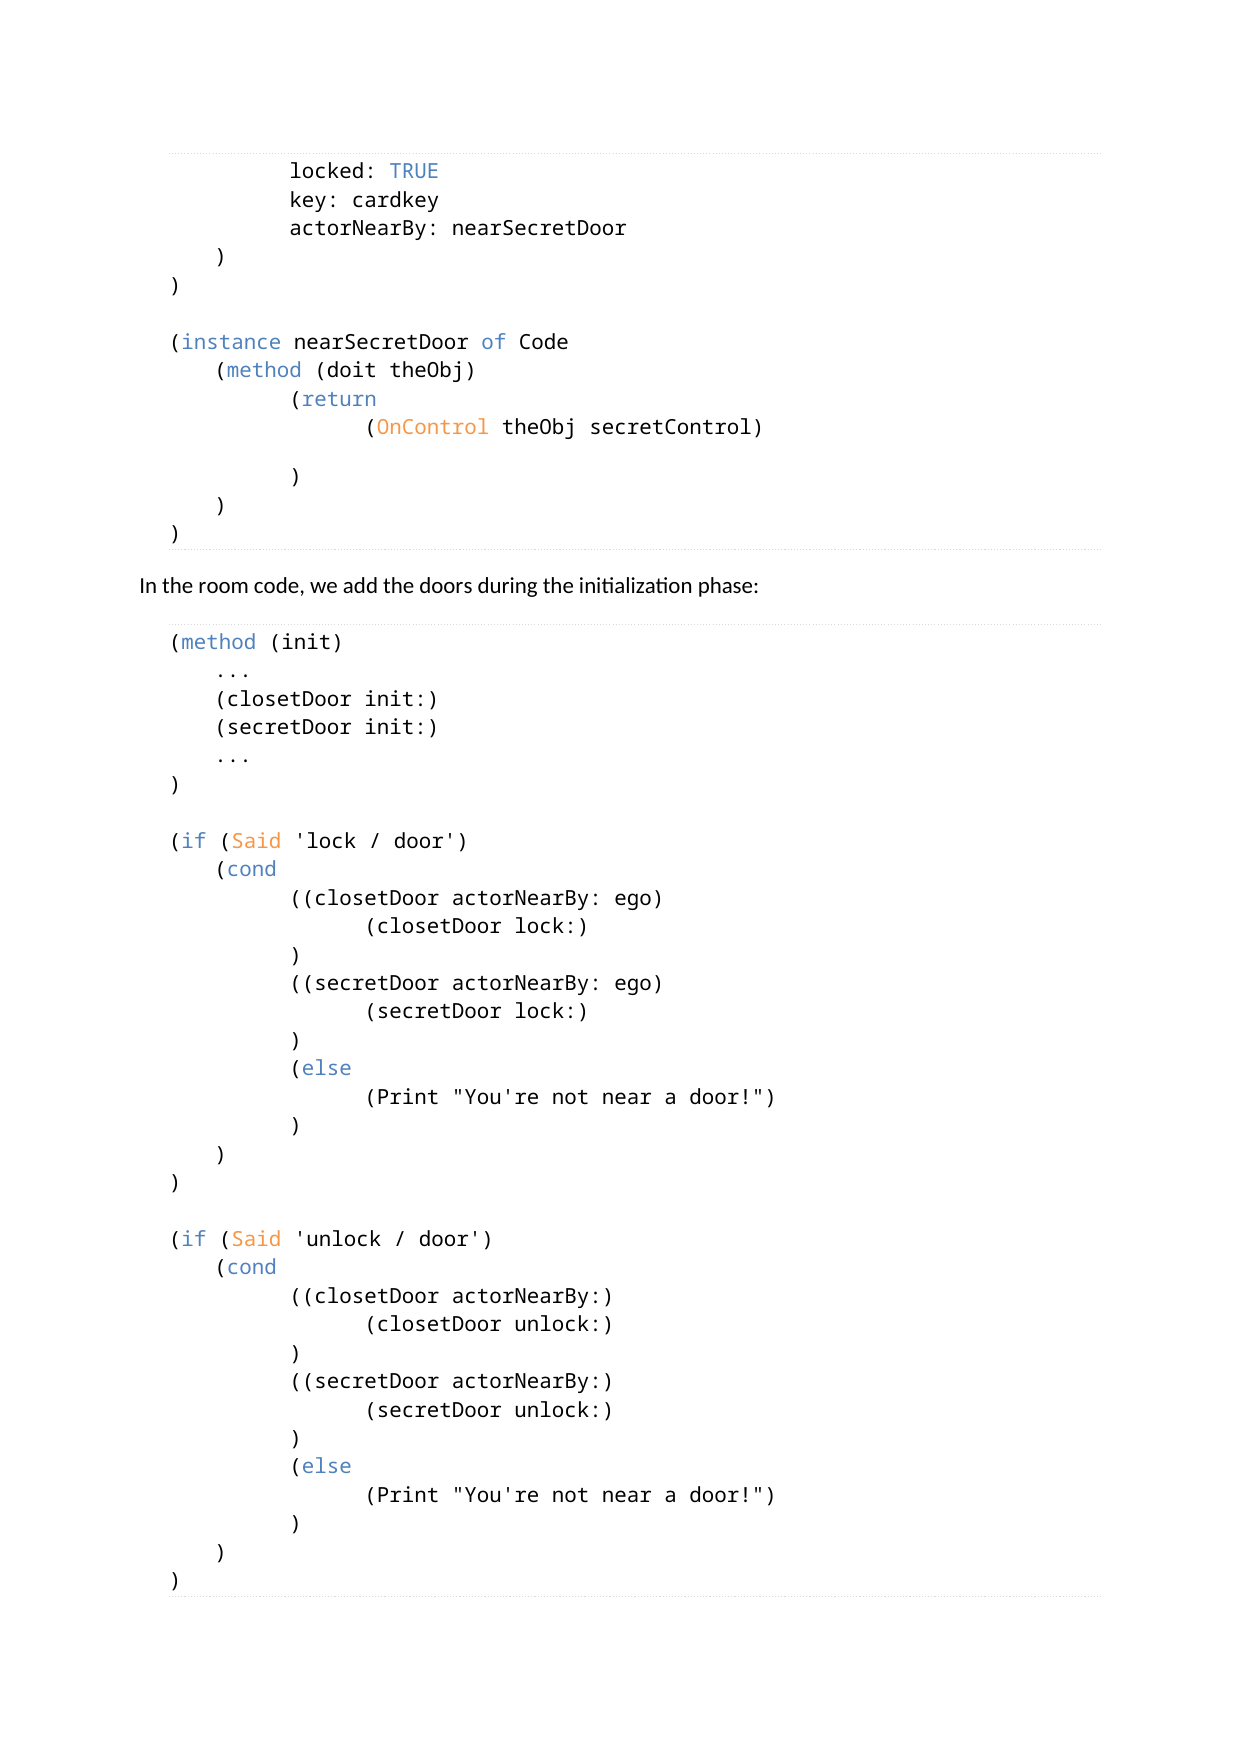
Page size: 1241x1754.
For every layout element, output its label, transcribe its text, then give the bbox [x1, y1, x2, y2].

text ) ) ) [169, 458, 1101, 550]
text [169, 153, 1101, 441]
text In the room code, we add the doors during the initialization phase: [139, 571, 1101, 599]
text (method (init) ... (closetDoor init:) (secretDoor init:) ... ) (if (Said 'lock / door') (cond ((closetDoor actorNearBy: ego) (closetDoor lock:) ) ((secretDoor actorNearBy: ego) (secretDoor lock:) ) (else (Print "You're not near a door!") ) ) ) (if (Said 'unlock / door') (cond ((closetDoor actorNearBy:) (closetDoor unlock:) ) ((secretDoor actorNearBy:) (secretDoor unlock:) ) (else (Print "You're not near a door!") ) ) ) [169, 624, 1101, 1597]
